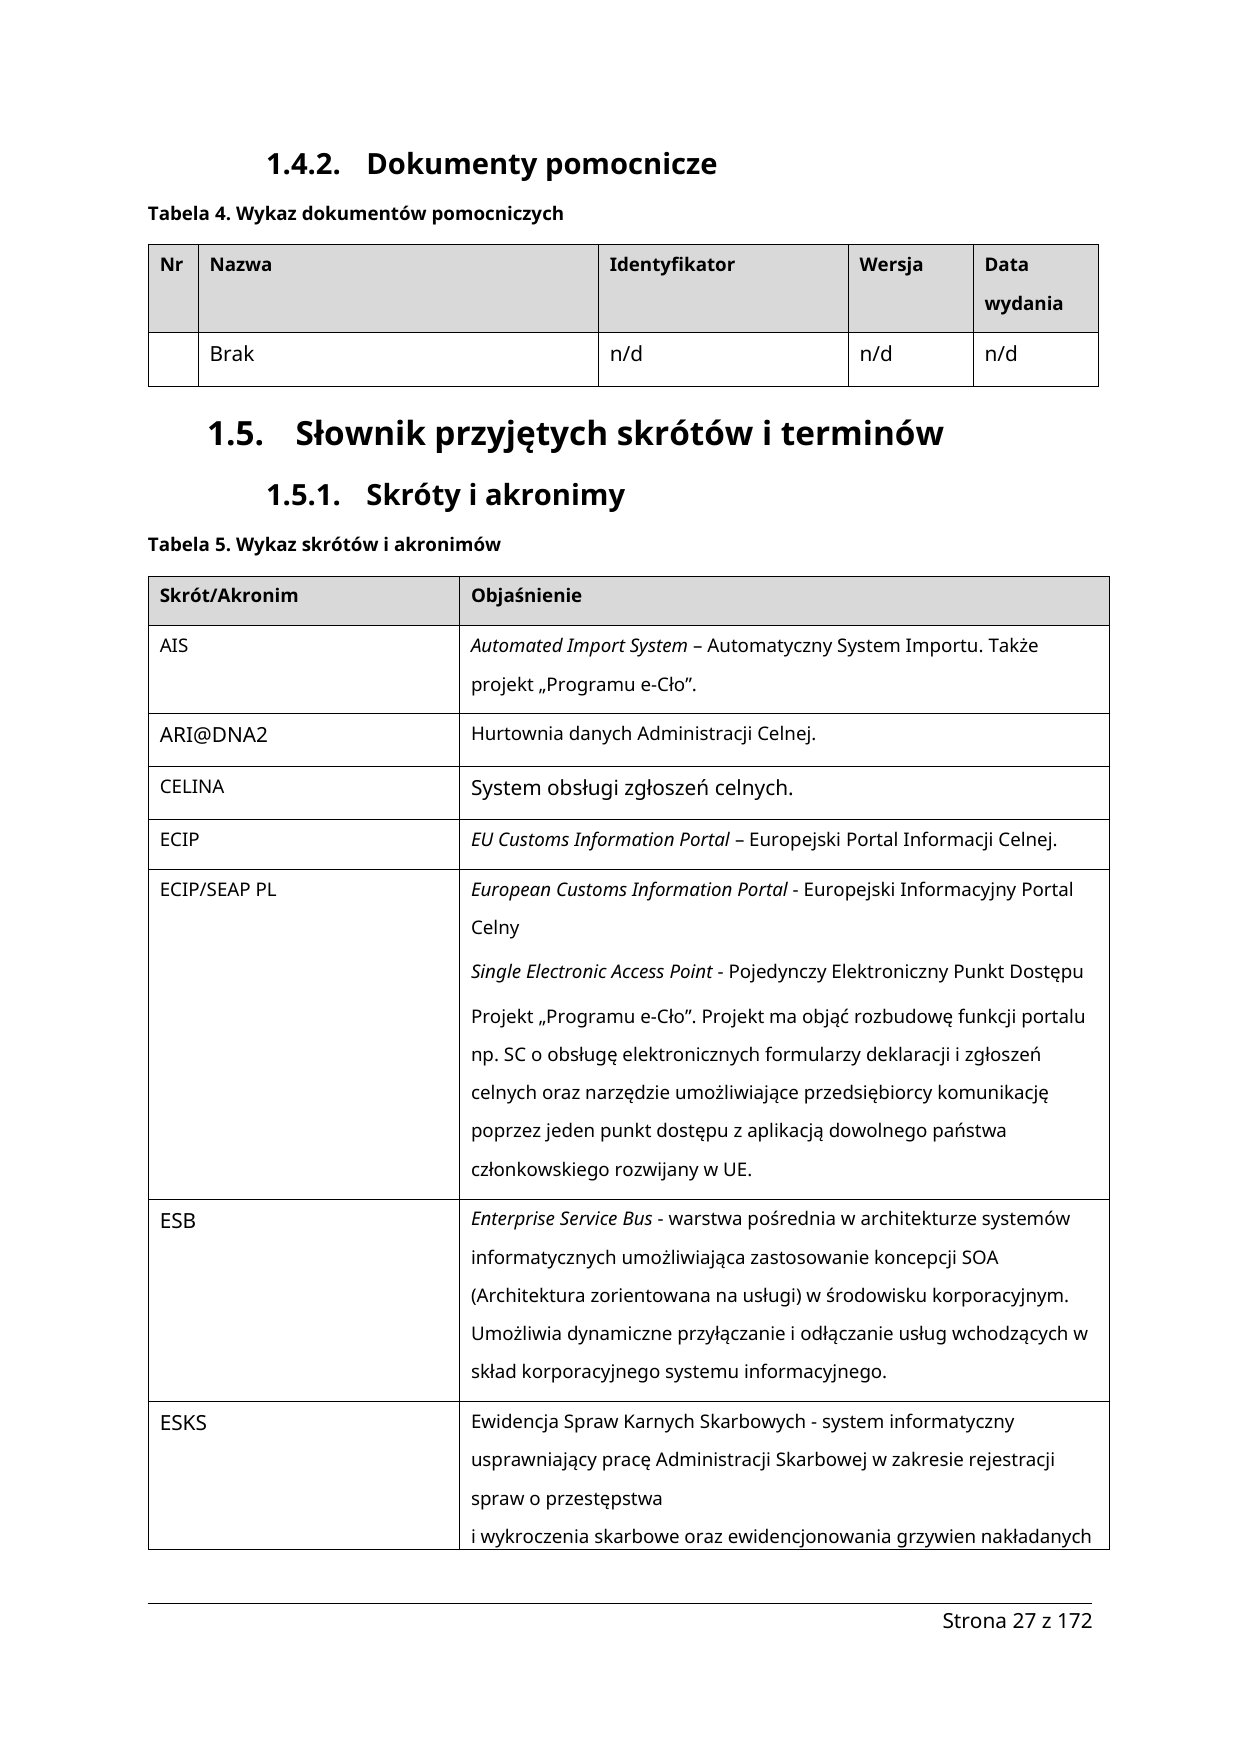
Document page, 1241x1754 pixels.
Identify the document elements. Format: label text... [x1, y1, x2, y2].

table_header Identyfikator [599, 245, 848, 332]
table_header Nr [149, 245, 198, 332]
table_cell ECIP/SEAP PL [149, 870, 459, 1198]
table_header Wersja [849, 245, 973, 332]
subtitle Skróty i akronimy [266, 479, 1092, 512]
table_cell [149, 333, 198, 386]
subtitle Słownik przyjętych skrótów i terminów [207, 412, 1092, 454]
table_cell ESB [149, 1200, 459, 1401]
table_header Objaśnienie [460, 577, 1109, 625]
table_header Skrót/Akronim [149, 577, 459, 625]
table_cell CELINA [149, 767, 459, 819]
table_cell n/d [974, 333, 1098, 386]
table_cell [460, 1402, 1109, 1549]
table_cell Hurtownia danych Administracji Celnej. [460, 714, 1109, 766]
table_cell Automated Import System – Automatyczny System Importu. Także projekt „Programu e-Cło”. [460, 626, 1109, 713]
table_cell Enterprise Service Bus - warstwa pośrednia w architekturze systemów informatycznych umożliwiająca zastosowanie koncepcji SOA (Architektura zorientowana na usługi) w środowisku korporacyjnym. Umożliwia dynamiczne przyłączanie i odłączanie usług wchodzących w skład korporacyjnego systemu informacyjnego. [460, 1200, 1109, 1401]
table_cell Brak [199, 333, 598, 386]
table_cell System obsługi zgłoszeń celnych. [460, 767, 1109, 819]
table_cell EU Customs Information Portal – Europejski Portal Informacji Celnej. [460, 820, 1109, 868]
table_cell AIS [149, 626, 459, 713]
table_cell n/d [599, 333, 848, 386]
subtitle Dokumenty pomocnicze [266, 148, 1092, 181]
table_cell n/d [849, 333, 973, 386]
table_cell European Customs Information Portal - Europejski Informacyjny Portal Celny Single Electronic Access Point - Pojedynczy Elektroniczny Punkt Dostępu Projekt „Programu e-Cło”. Projekt ma objąć rozbudowę funkcji portalu np. SC o obsługę elektronicznych formularzy deklaracji i zgłoszeń celnych oraz narzędzie umożliwiające przedsiębiorcy komunikację poprzez jeden punkt dostępu z aplikacją dowolnego państwa członkowskiego rozwijany w UE. [460, 870, 1109, 1198]
table_cell ECIP [149, 820, 459, 868]
table_header Nazwa [199, 245, 598, 332]
table_header Data wydania [974, 245, 1098, 332]
table_cell ARI@DNA2 [149, 714, 459, 766]
table_cell ESKS [149, 1402, 459, 1549]
